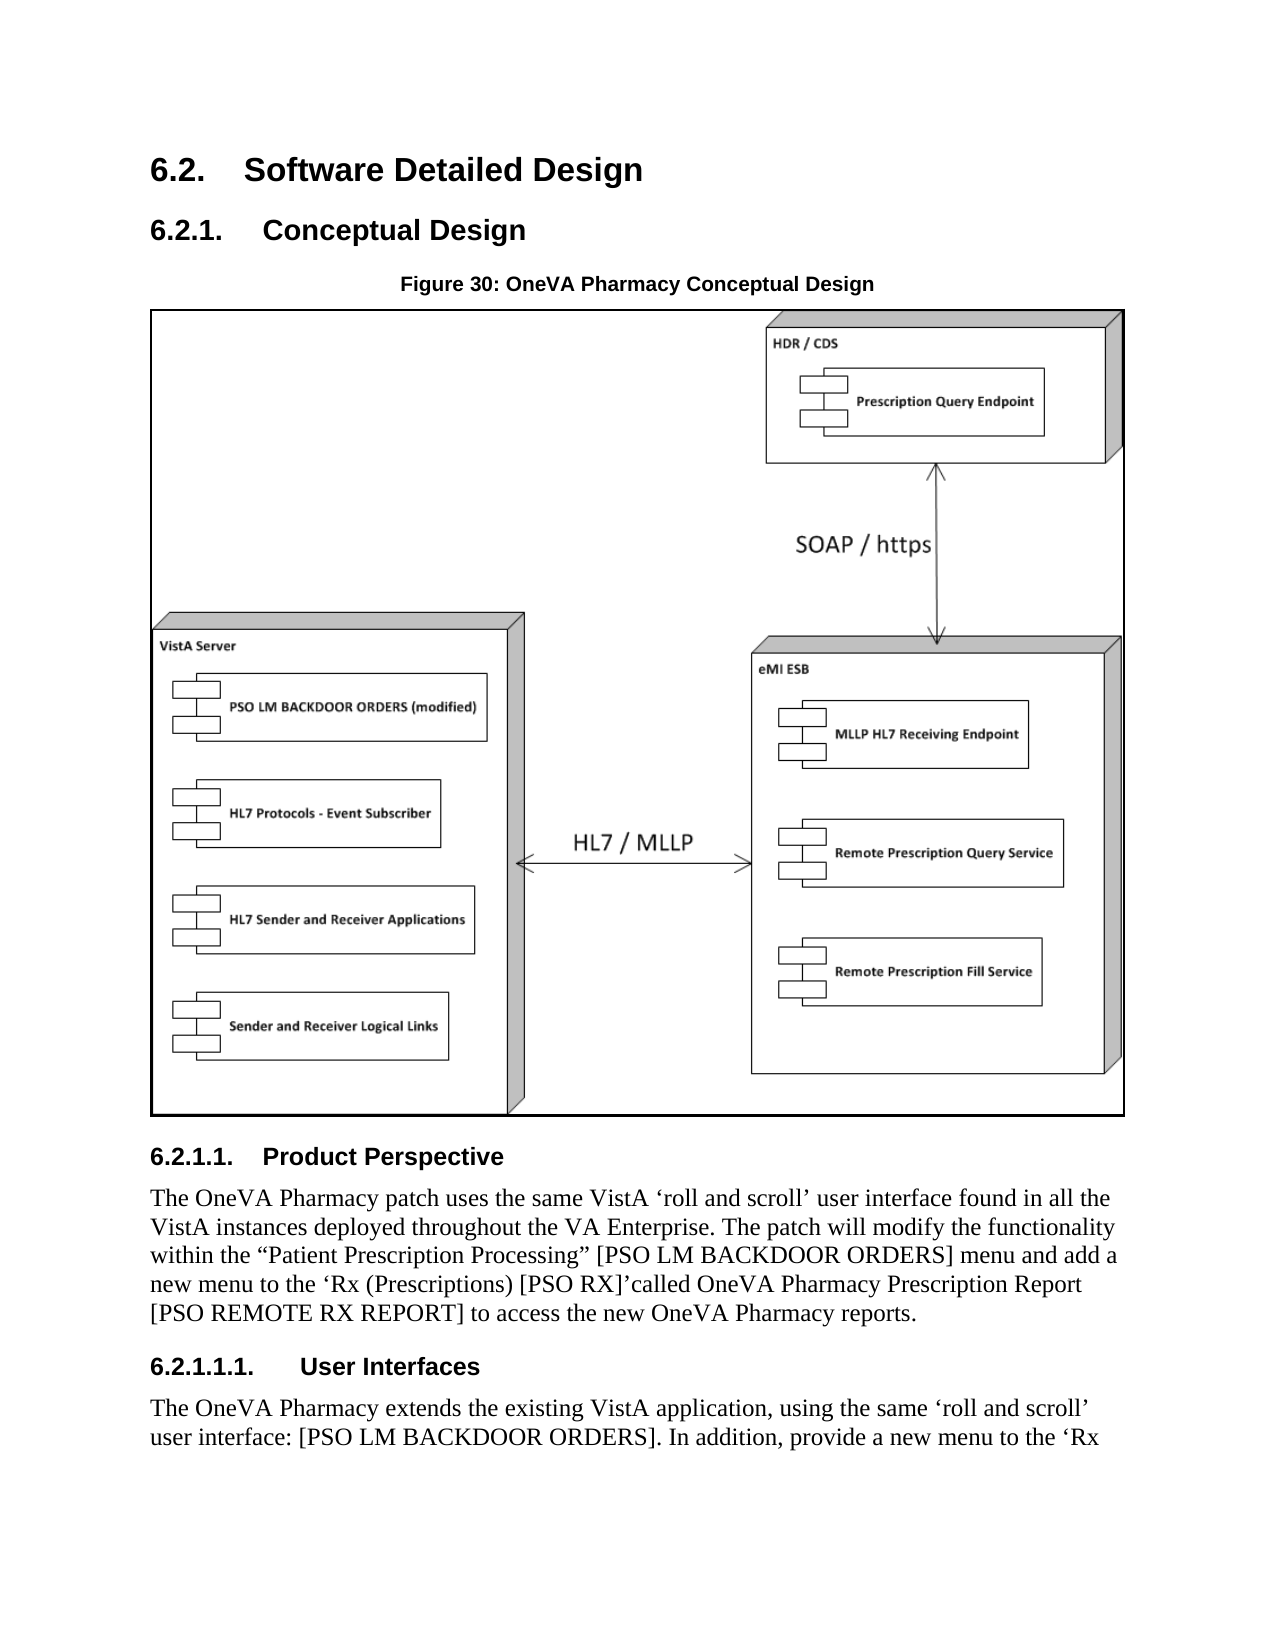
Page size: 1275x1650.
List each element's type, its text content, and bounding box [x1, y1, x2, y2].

subtitle Software Detailed Design [150, 150, 1125, 188]
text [150, 1393, 1125, 1450]
subtitle Conceptual Design [150, 213, 1125, 247]
subtitle Product Perspective [150, 1142, 1125, 1170]
picture [152, 311, 1123, 1114]
text Figure 30: OneVA Pharmacy Conceptual Design [150, 272, 1125, 296]
subtitle User Interfaces [150, 1352, 1125, 1380]
text The OneVA Pharmacy patch uses the same VistA ‘roll and scroll’ user interface found in all the VistA instances deployed throughout the VA Enterprise. The patch will modify the functionality within the “Patient Prescription Processing” [PSO LM BACKDOOR ORDERS] menu and add a new menu to the ‘Rx (Prescriptions) [PSO RX]’called OneVA Pharmacy Prescription Report [PSO REMOTE RX REPORT] to access the new OneVA Pharmacy reports. [150, 1183, 1125, 1327]
